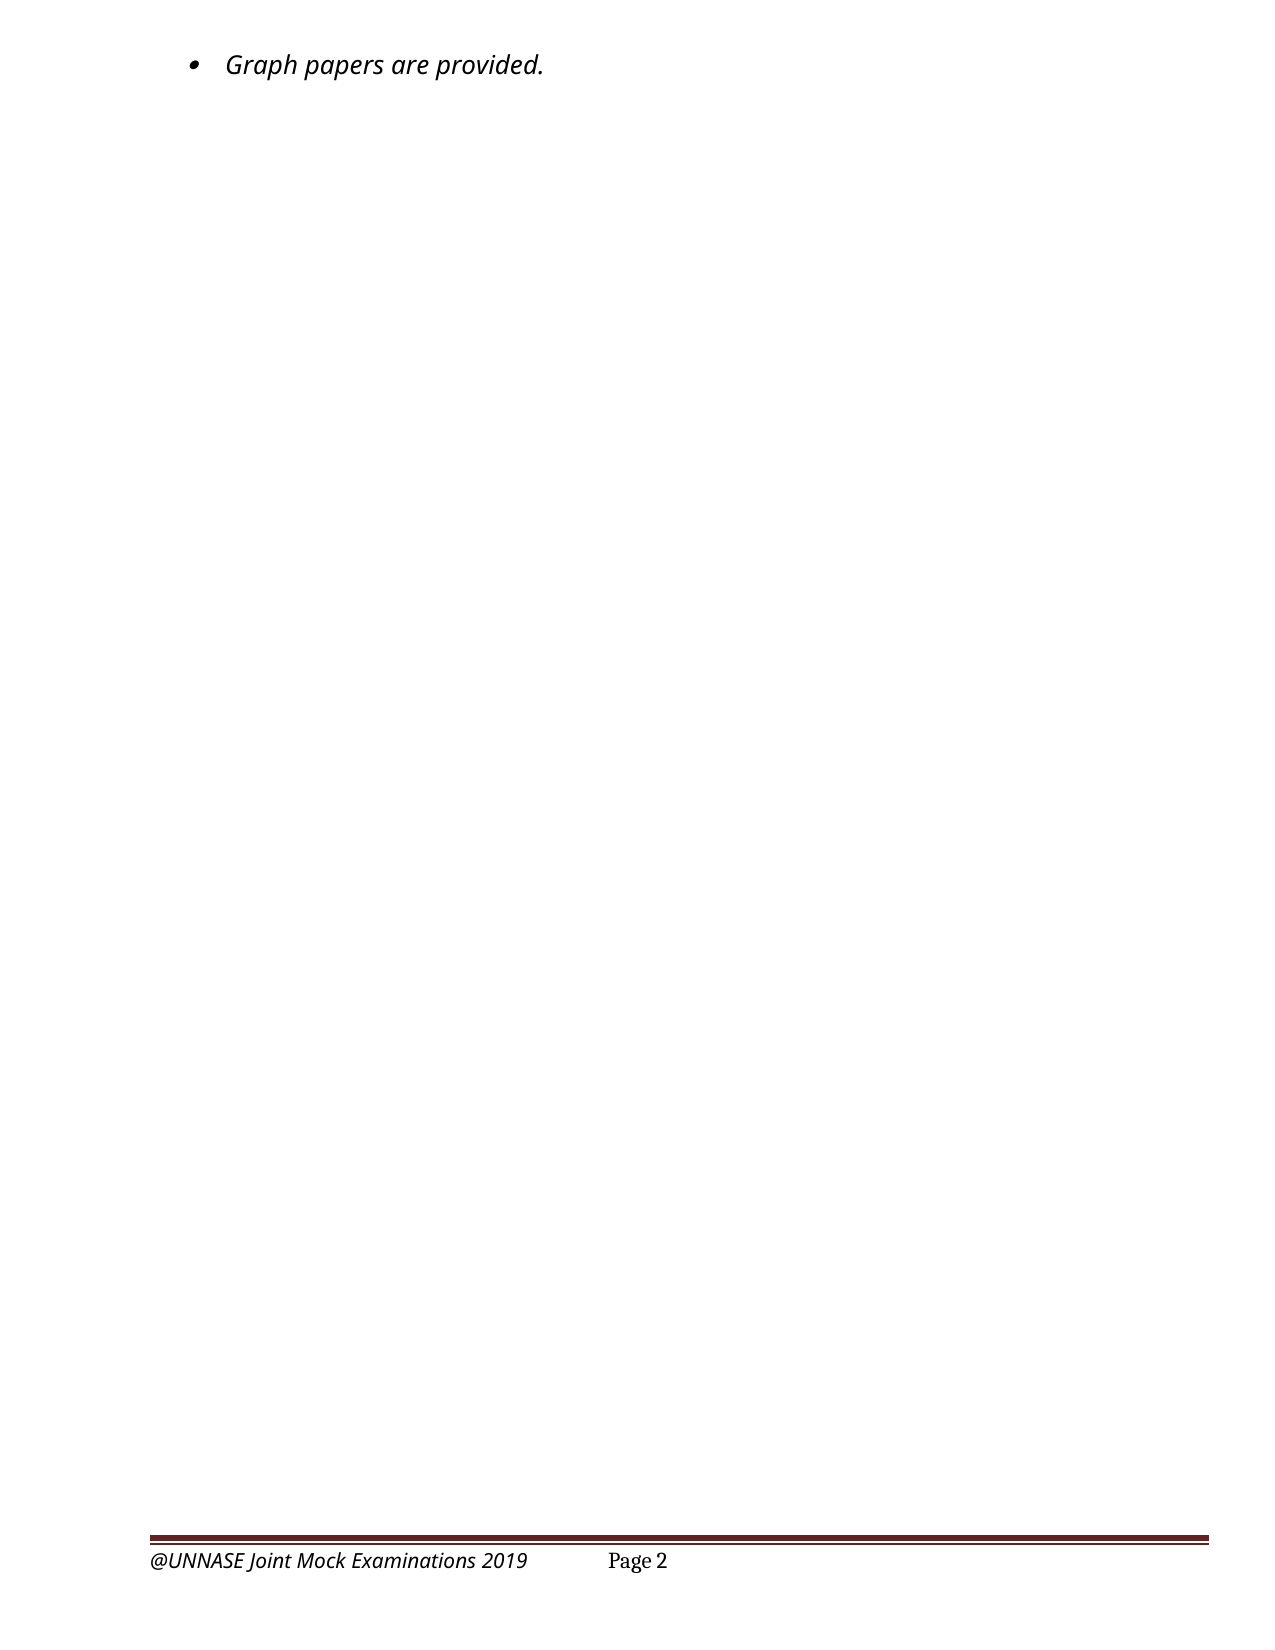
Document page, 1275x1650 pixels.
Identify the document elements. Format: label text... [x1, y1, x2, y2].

list Graph papers are provided. [187, 47, 1209, 82]
